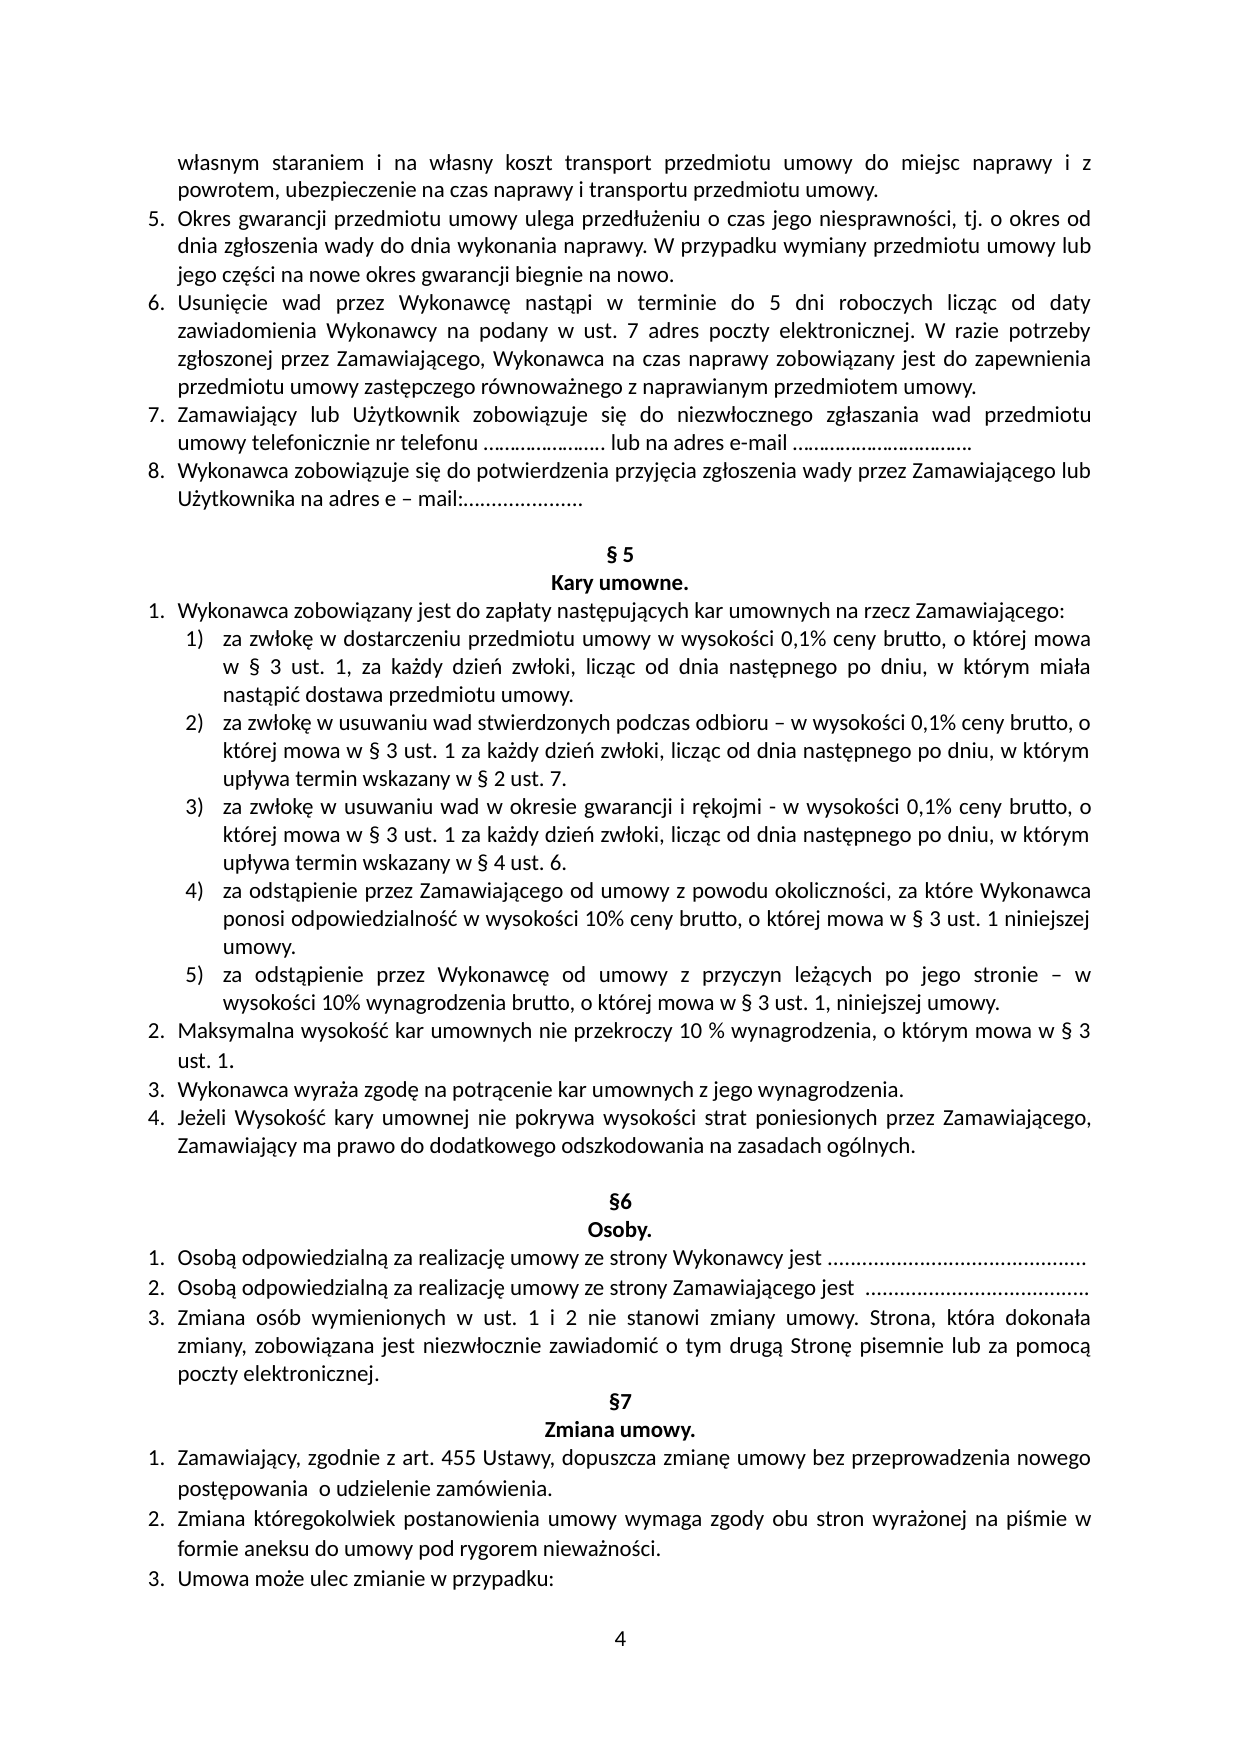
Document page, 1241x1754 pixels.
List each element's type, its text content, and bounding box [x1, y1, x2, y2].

list Zamawiający, zgodnie z art. 455 Ustawy, dopuszcza zmianę umowy bez przeprowadzenia nowego postępowania o udzielenie zamówienia. [148, 1443, 1093, 1502]
text Osoby. [148, 1215, 1093, 1243]
text Kary umowne. [148, 568, 1093, 596]
text § 5 [148, 540, 1093, 568]
list za odstąpienie przez Wykonawcę od umowy z przyczyn leżących po jego stronie – w wysokości 10% wynagrodzenia brutto, o której mowa w § 3 ust. 1, niniejszej umowy. [185, 960, 1093, 1016]
list Wykonawca zobowiązuje się do potwierdzenia przyjęcia zgłoszenia wady przez Zamawiającego lub Użytkownika na adres e – mail:….................. [148, 456, 1093, 512]
list za zwłokę w usuwaniu wad w okresie gwarancji i rękojmi - w wysokości 0,1% ceny brutto, o której mowa w § 3 ust. 1 za każdy dzień zwłoki, licząc od dnia następnego po dniu, w którym upływa termin wskazany w § 4 ust. 6. [185, 792, 1093, 876]
list za zwłokę w usuwaniu wad stwierdzonych podczas odbioru – w wysokości 0,1% ceny brutto, o której mowa w § 3 ust. 1 za każdy dzień zwłoki, licząc od dnia następnego po dniu, w którym upływa termin wskazany w § 2 ust. 7. [185, 708, 1093, 792]
list Wykonawca zobowiązany jest do zapłaty następujących kar umownych na rzecz Zamawiającego: [148, 596, 1093, 624]
list Zmiana osób wymienionych w ust. 1 i 2 nie stanowi zmiany umowy. Strona, która dokonała zmiany, zobowiązana jest niezwłocznie zawiadomić o tym drugą Stronę pisemnie lub za pomocą poczty elektronicznej. [148, 1303, 1093, 1387]
list Wykonawca wyraża zgodę na potrącenie kar umownych z jego wynagrodzenia. [148, 1075, 1093, 1103]
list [148, 148, 1093, 204]
list Umowa może ulec zmianie w przypadku: [148, 1564, 1093, 1592]
list Osobą odpowiedzialną za realizację umowy ze strony Zamawiającego jest ....................................... [148, 1273, 1093, 1301]
list Zmiana któregokolwiek postanowienia umowy wymaga zgody obu stron wyrażonej na piśmie w formie aneksu do umowy pod rygorem nieważności. [148, 1504, 1093, 1562]
list Zamawiający lub Użytkownik zobowiązuje się do niezwłocznego zgłaszania wad przedmiotu umowy telefonicznie nr telefonu ………………….. lub na adres e-mail ……………………………. [148, 400, 1093, 456]
list Maksymalna wysokość kar umownych nie przekroczy 10 % wynagrodzenia, o którym mowa w § 3 ust. 1. [148, 1016, 1093, 1075]
text §6 [148, 1187, 1093, 1215]
text §7 [148, 1387, 1093, 1415]
text Zmiana umowy. [148, 1415, 1093, 1443]
list za odstąpienie przez Zamawiającego od umowy z powodu okoliczności, za które Wykonawca ponosi odpowiedzialność w wysokości 10% ceny brutto, o której mowa w § 3 ust. 1 niniejszej umowy. [185, 876, 1093, 960]
list Jeżeli Wysokość kary umownej nie pokrywa wysokości strat poniesionych przez Zamawiającego, Zamawiający ma prawo do dodatkowego odszkodowania na zasadach ogólnych. [148, 1103, 1093, 1159]
list Okres gwarancji przedmiotu umowy ulega przedłużeniu o czas jego niesprawności, tj. o okres od dnia zgłoszenia wady do dnia wykonania naprawy. W przypadku wymiany przedmiotu umowy lub jego części na nowe okres gwarancji biegnie na nowo. [148, 204, 1093, 288]
list za zwłokę w dostarczeniu przedmiotu umowy w wysokości 0,1% ceny brutto, o której mowa w § 3 ust. 1, za każdy dzień zwłoki, licząc od dnia następnego po dniu, w którym miała nastąpić dostawa przedmiotu umowy. [185, 624, 1093, 708]
list Usunięcie wad przez Wykonawcę nastąpi w terminie do 5 dni roboczych licząc od daty zawiadomienia Wykonawcy na podany w ust. 7 adres poczty elektronicznej. W razie potrzeby zgłoszonej przez Zamawiającego, Wykonawca na czas naprawy zobowiązany jest do zapewnienia przedmiotu umowy zastępczego równoważnego z naprawianym przedmiotem umowy. [148, 288, 1093, 400]
list Osobą odpowiedzialną za realizację umowy ze strony Wykonawcy jest ............................................. [148, 1243, 1093, 1271]
